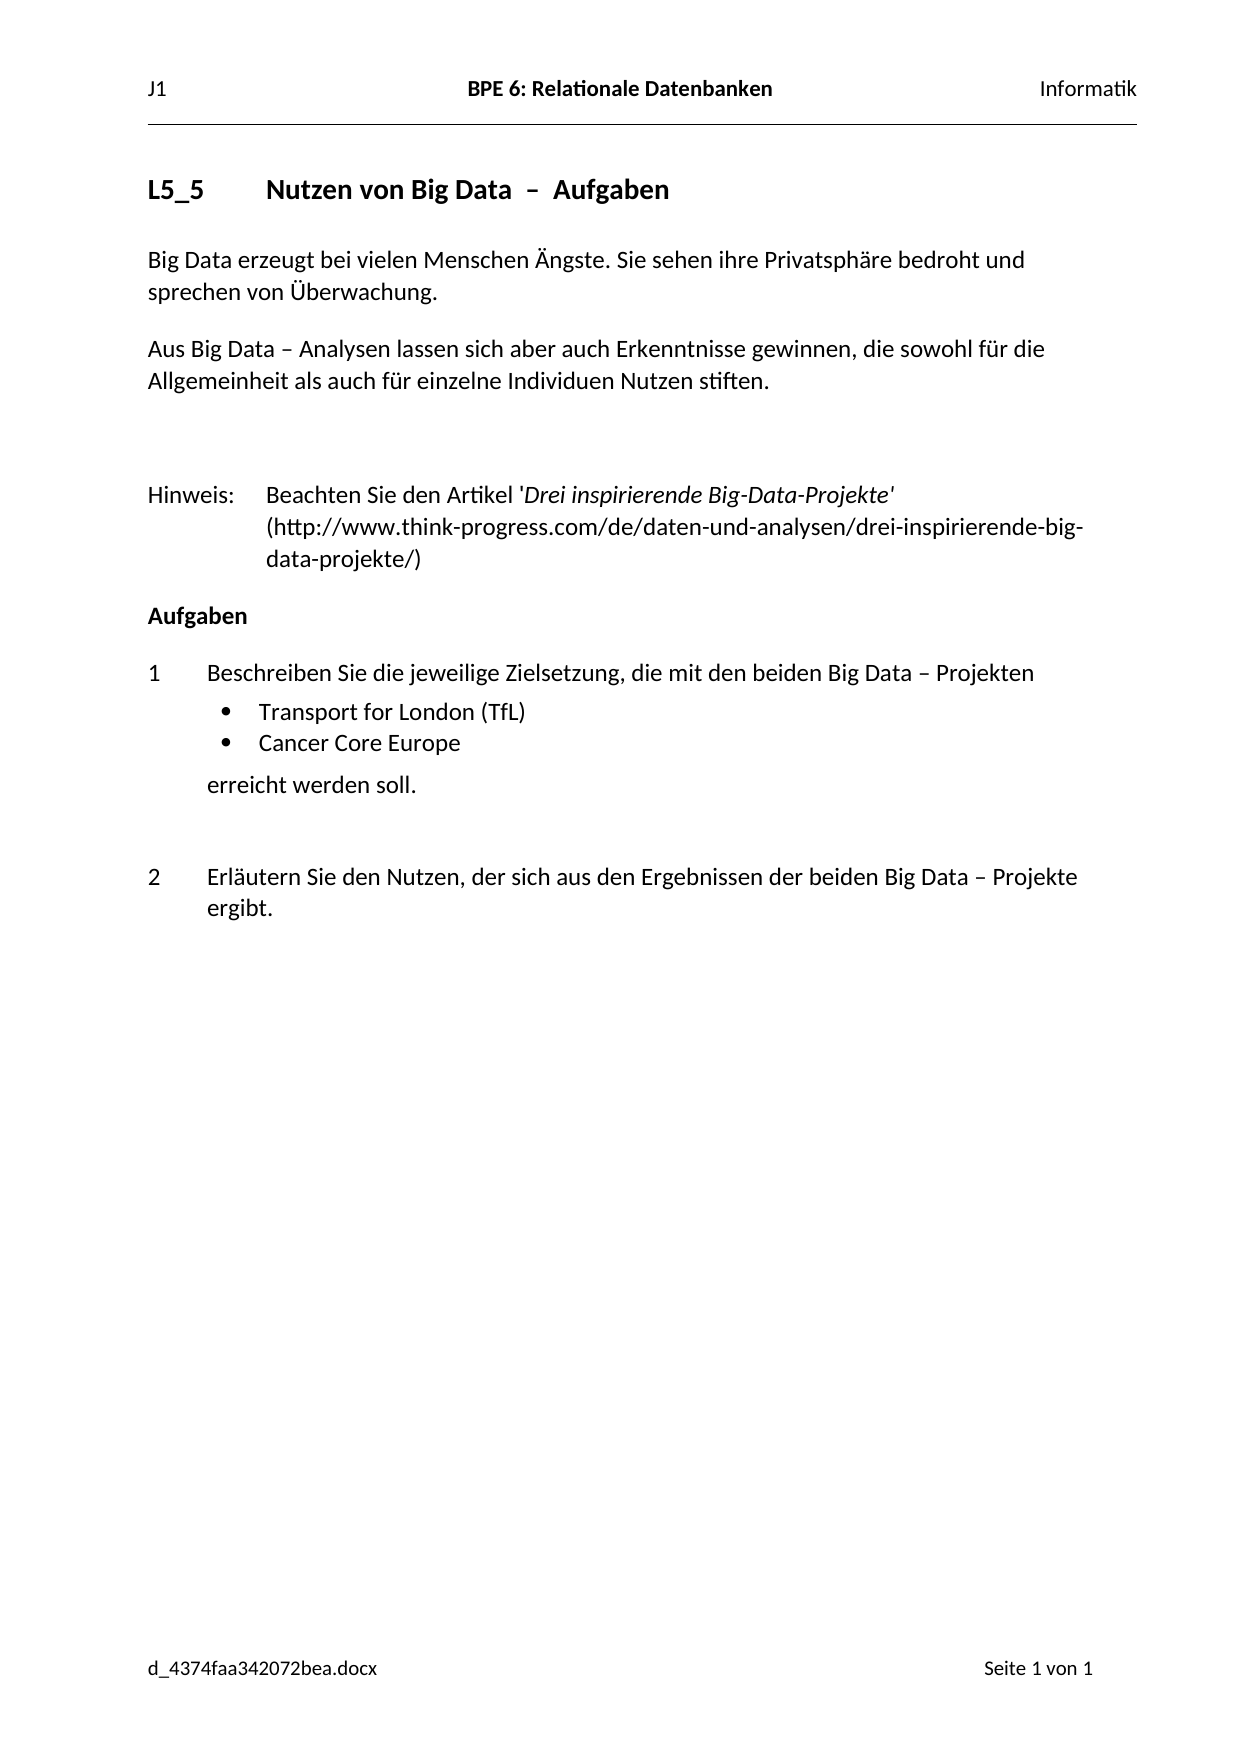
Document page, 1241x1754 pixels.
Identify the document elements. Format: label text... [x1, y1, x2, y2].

text 2 Erläutern Sie den Nutzen, der sich aus den Ergebnissen der beiden Big Data – Projekte ergibt. [148, 861, 1122, 922]
text Aus Big Data – Analysen lassen sich aber auch Erkenntnisse gewinnen, die sowohl für die Allgemeinheit als auch für einzelne Individuen Nutzen stiften. [148, 333, 1122, 396]
text Aufgaben [148, 600, 1122, 631]
text Hinweis: Beachten Sie den Artikel 'Drei inspirierende Big-Data-Projekte' (http://www.think-progress.com/de/daten-und-analysen/drei-inspirierende-big-data-projekte/) [148, 479, 1122, 574]
text erreicht werden soll. [207, 770, 1093, 800]
list Transport for London (TfL) [222, 696, 1093, 727]
text 1 Beschreiben Sie die jeweilige Zielsetzung, die mit den beiden Big Data – Projekten [148, 657, 1093, 688]
text L5_5 Nutzen von Big Data – Aufgaben [148, 171, 1122, 207]
text Big Data erzeugt bei vielen Menschen Ängste. Sie sehen ihre Privatsphäre bedroht und sprechen von Überwachung. [148, 244, 1122, 307]
list Cancer Core Europe [222, 727, 1093, 757]
